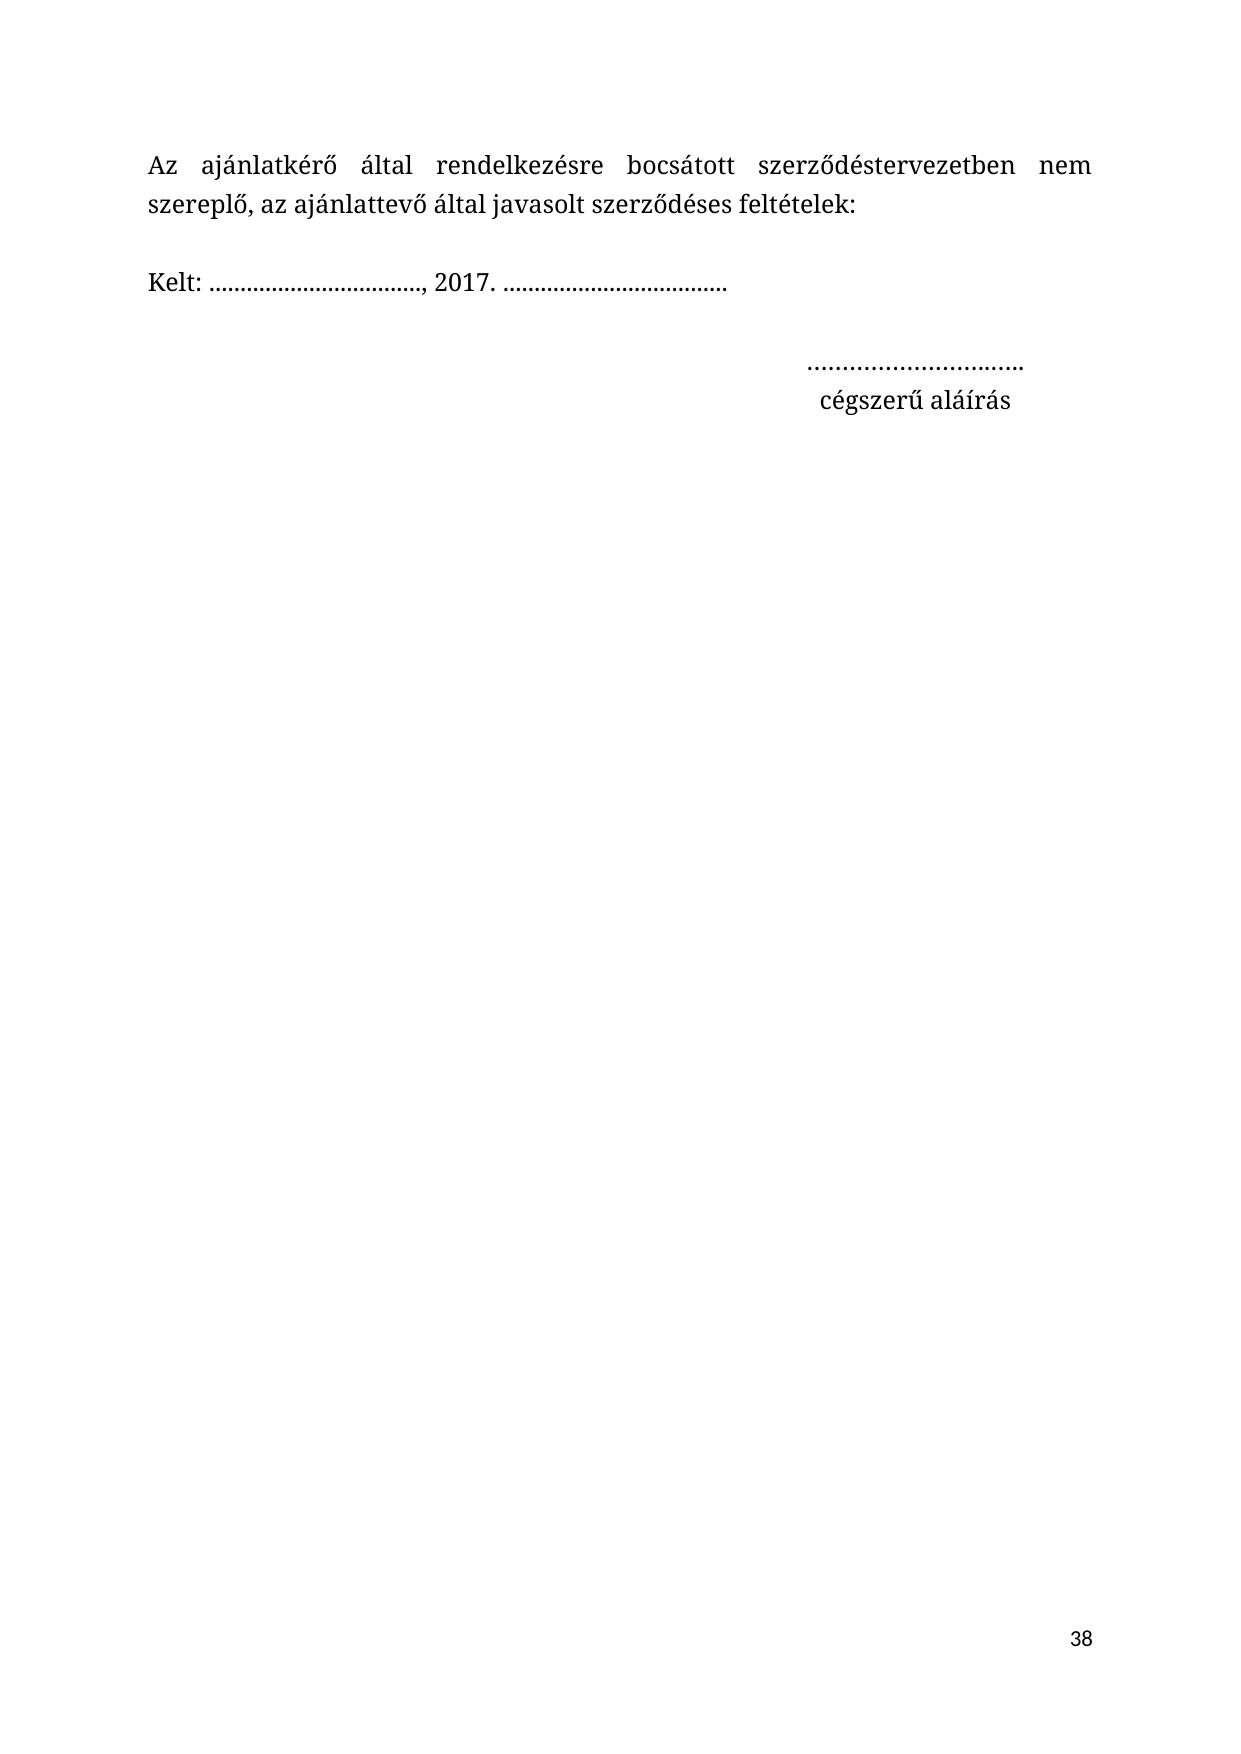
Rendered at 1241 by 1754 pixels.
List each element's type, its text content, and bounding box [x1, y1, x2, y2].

text Az ajánlatkérő által rendelkezésre bocsátott szerződéstervezetben nem szereplő, az ajánlattevő által javasolt szerződéses feltételek: [148, 148, 1093, 221]
text ……………………..….. [738, 343, 1093, 377]
text Kelt: .................................., 2017. .................................... [148, 265, 1093, 299]
text cégszerű aláírás [738, 383, 1093, 417]
